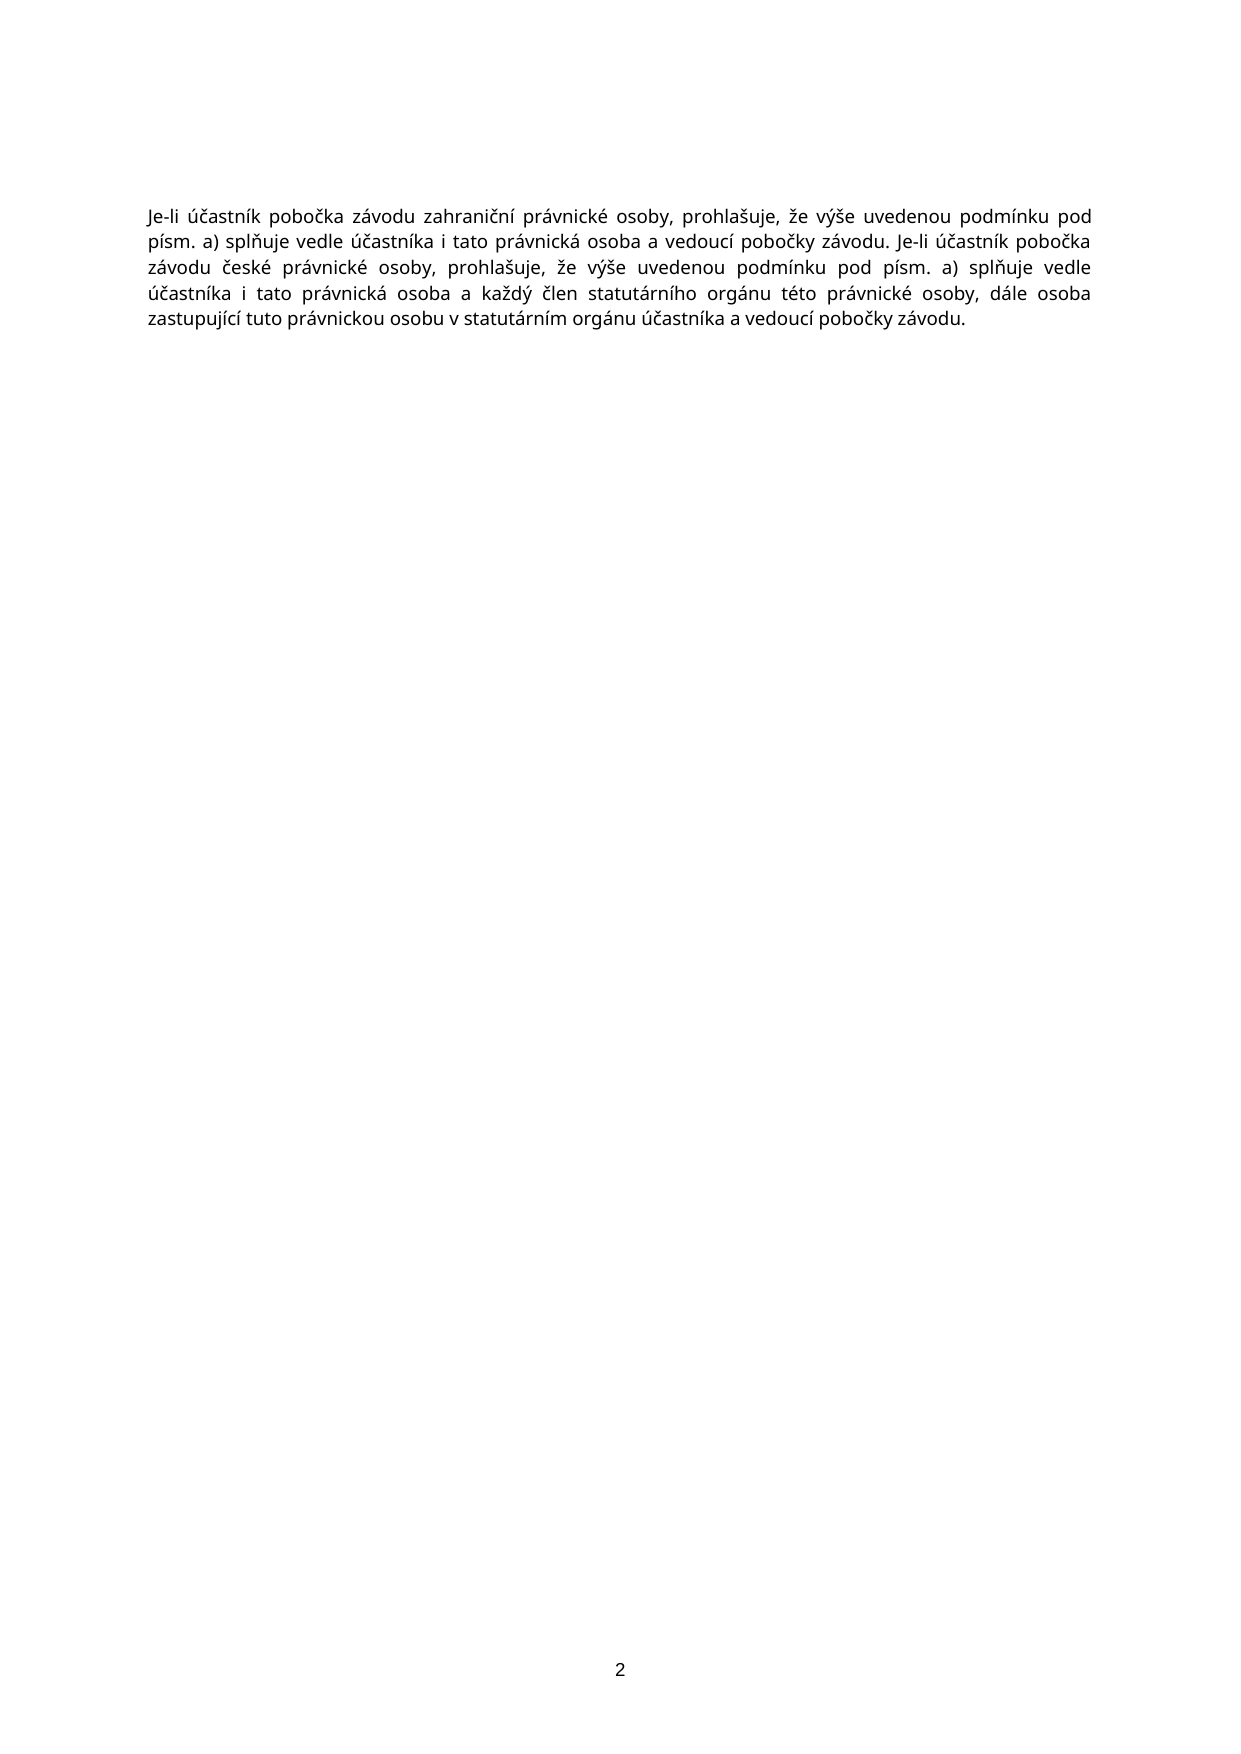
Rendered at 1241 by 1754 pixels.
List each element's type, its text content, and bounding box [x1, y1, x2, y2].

text Je-li účastník pobočka závodu zahraniční právnické osoby, prohlašuje, že výše uvedenou podmínku pod písm. a) splňuje vedle účastníka i tato právnická osoba a vedoucí pobočky závodu. Je-li účastník pobočka závodu české právnické osoby, prohlašuje, že výše uvedenou podmínku pod písm. a) splňuje vedle účastníka i tato právnická osoba a každý člen statutárního orgánu této právnické osoby, dále osoba zastupující tuto právnickou osobu v statutárním orgánu účastníka a vedoucí pobočky závodu. [148, 203, 1093, 331]
